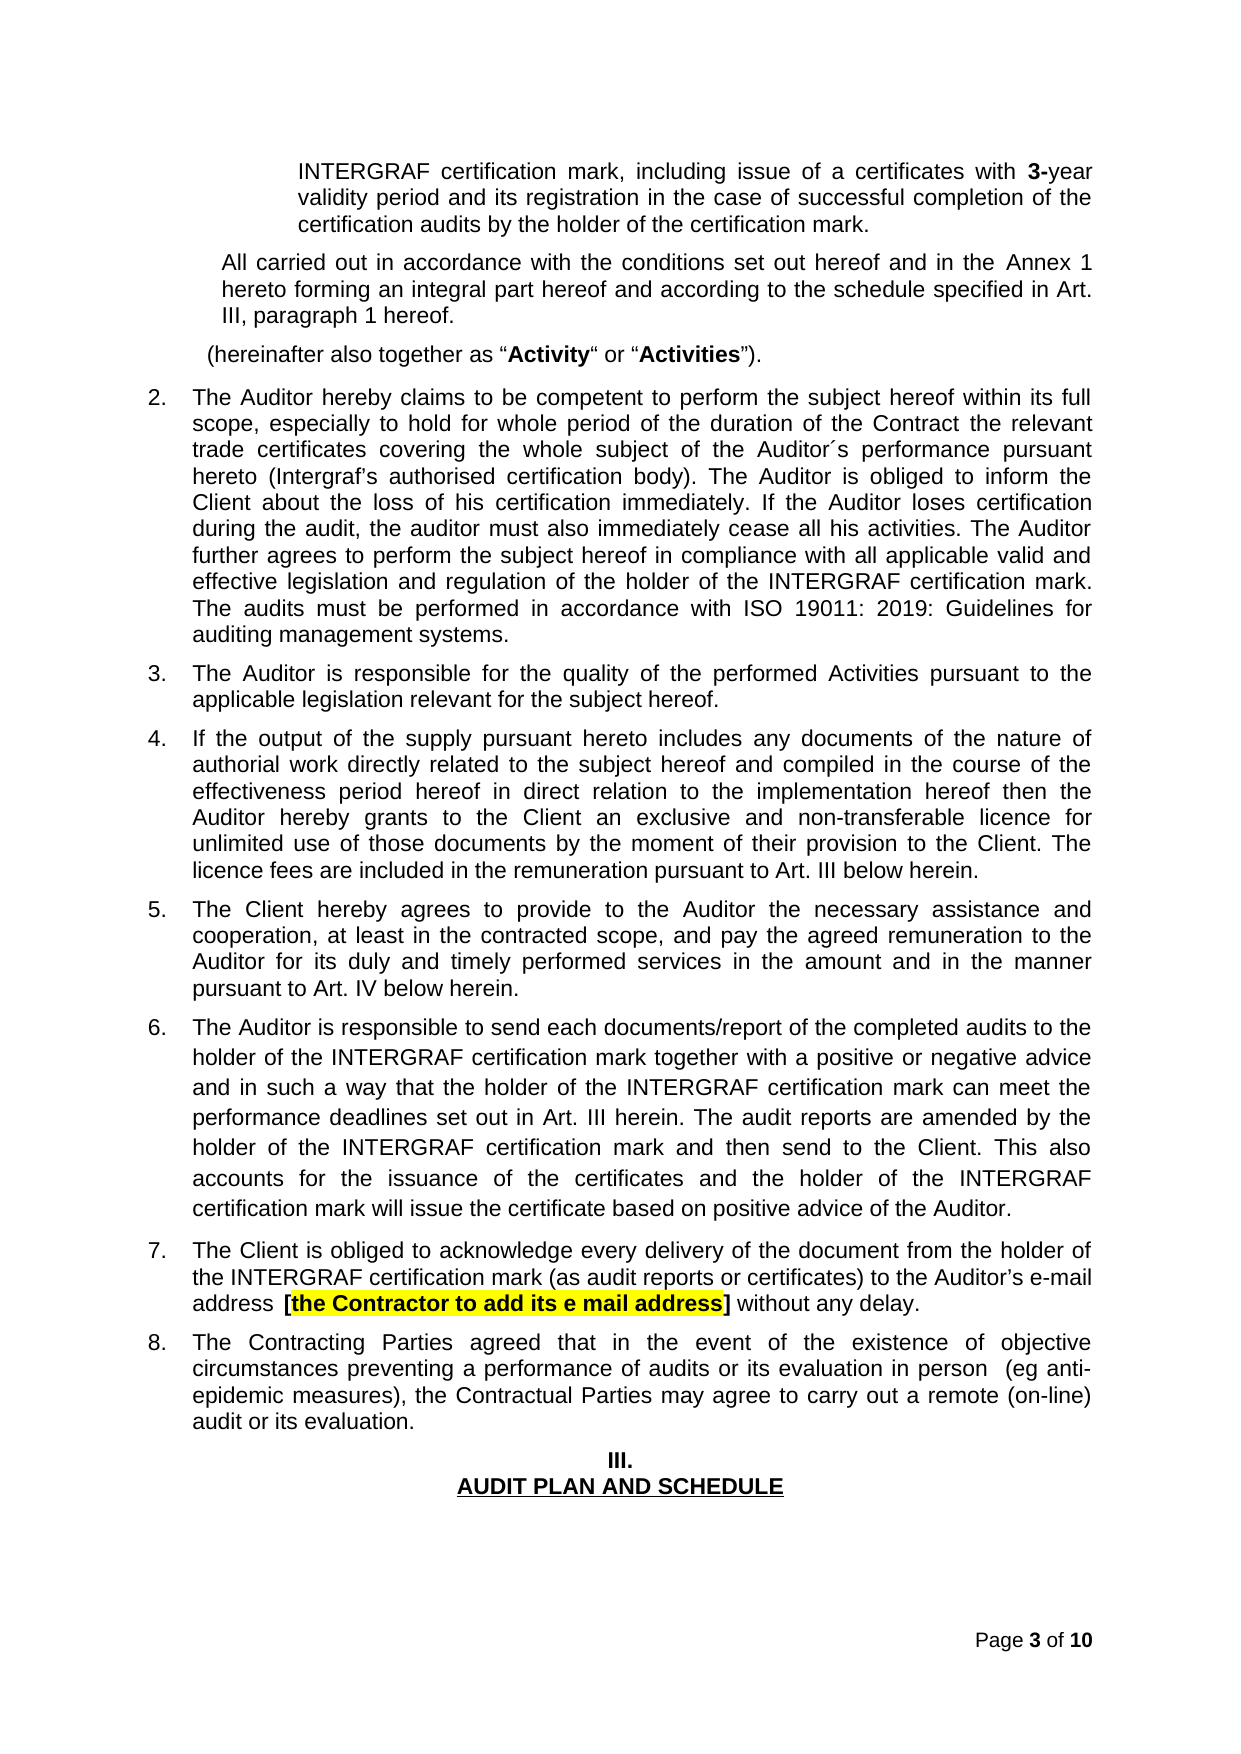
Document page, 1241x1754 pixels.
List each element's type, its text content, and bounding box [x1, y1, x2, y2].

list AUDIT PLAN AND SCHEDULE [148, 1473, 1093, 1499]
list The Auditor is responsible for the quality of the performed Activities pursuant to the applicable legislation relevant for the subject hereof. [148, 660, 1093, 712]
list The Client is obliged to acknowledge every delivery of the document from the holder of the INTERGRAF certification mark (as audit reports or certificates) to the Auditor’s e-mail address [the Contractor to add its e mail address] without any delay. [148, 1237, 1093, 1316]
text (hereinafter also together as “Activity“ or “Activities”). [207, 341, 1093, 367]
list If the output of the supply pursuant hereto includes any documents of the nature of authorial work directly related to the subject hereof and compiled in the course of the effectiveness period hereof in direct relation to the implementation hereof then the Auditor hereby grants to the Client an exclusive and non-transferable licence for unlimited use of those documents by the moment of their provision to the Client. The licence fees are included in the remuneration pursuant to Art. III below herein. [148, 725, 1093, 883]
list III. [148, 1447, 1093, 1473]
list The Auditor hereby claims to be competent to perform the subject hereof within its full scope, especially to hold for whole period of the duration of the Contract the relevant trade certificates covering the whole subject of the Auditor´s performance pursuant hereto (Intergraf’s authorised certification body). The Auditor is obliged to inform the Client about the loss of his certification immediately. If the Auditor loses certification during the audit, the auditor must also immediately cease all his activities. The Auditor further agrees to perform the subject hereof in compliance with all applicable valid and effective legislation and regulation of the holder of the INTERGRAF certification mark. The audits must be performed in accordance with ISO 19011: 2019: Guidelines for auditing management systems. [148, 384, 1093, 647]
list The Client hereby agrees to provide to the Auditor the necessary assistance and cooperation, at least in the contracted scope, and pay the agreed remuneration to the Auditor for its duly and timely performed services in the amount and in the manner pursuant to Art. IV below herein. [148, 896, 1093, 1001]
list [260, 158, 1093, 237]
text All carried out in accordance with the conditions set out hereof and in the Annex 1 hereto forming an integral part hereof and according to the schedule specified in Art. III, paragraph 1 hereof. [221, 249, 1093, 328]
list The Contracting Parties agreed that in the event of the existence of objective circumstances preventing a performance of audits or its evaluation in person (eg anti-epidemic measures), the Contractual Parties may agree to carry out a remote (on-line) audit or its evaluation. [148, 1329, 1093, 1434]
list The Auditor is responsible to send each documents/report of the completed audits to the holder of the INTERGRAF certification mark together with a positive or negative advice and in such a way that the holder of the INTERGRAF certification mark can meet the performance deadlines set out in Art. III herein. The audit reports are amended by the holder of the INTERGRAF certification mark and then send to the Client. This also accounts for the issuance of the certificates and the holder of the INTERGRAF certification mark will issue the certificate based on positive advice of the Auditor. [148, 1013, 1093, 1221]
